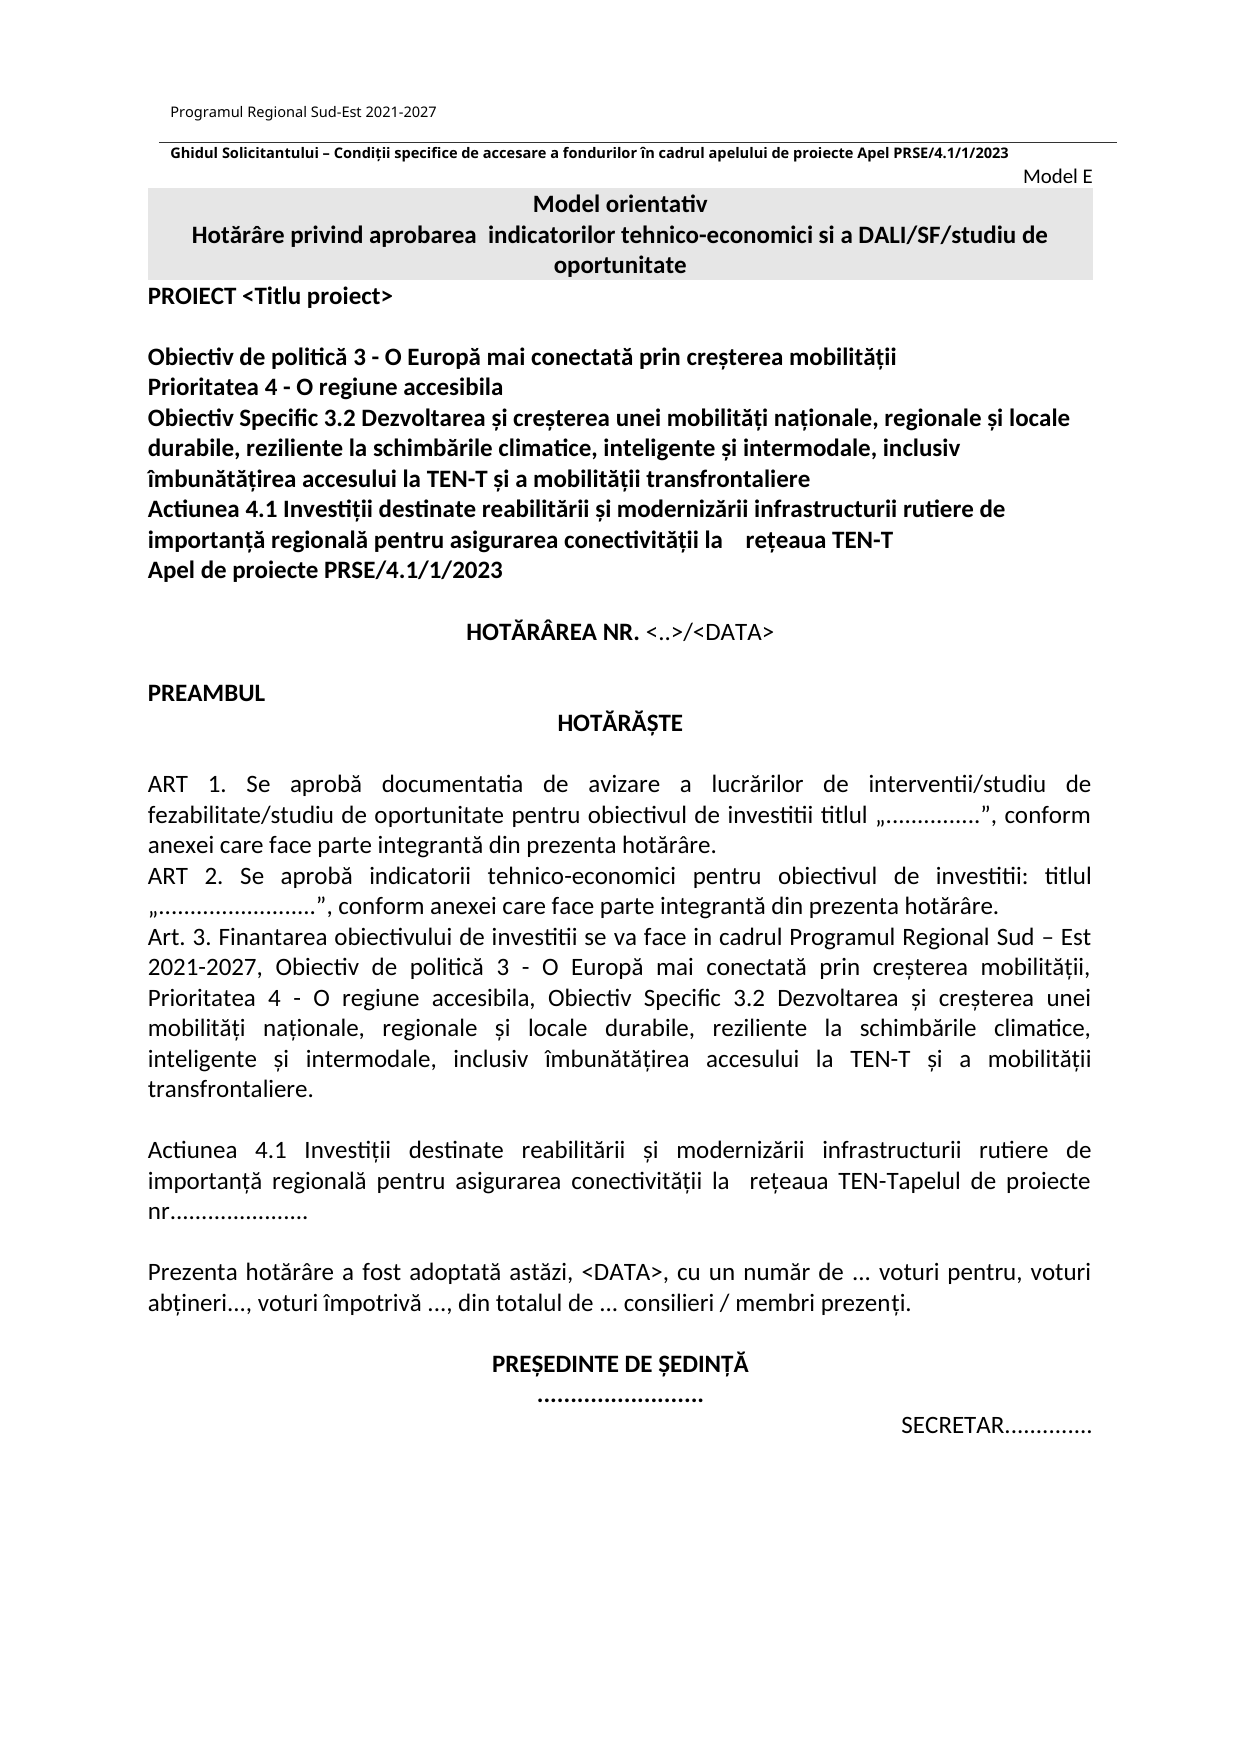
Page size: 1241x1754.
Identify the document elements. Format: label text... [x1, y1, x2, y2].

text PREAMBUL [148, 677, 1093, 707]
text Apel de proiecte PRSE/4.1/1/2023 [148, 554, 1093, 585]
text Actiunea 4.1 Investiții destinate reabilitării și modernizării infrastructurii rutiere de importanță regională pentru asigurarea conectivității la rețeaua TEN-Tapelul de proiecte nr...................... [148, 1134, 1093, 1226]
text PREŞEDINTE DE ŞEDINŢĂ [148, 1348, 1093, 1379]
text PROIECT <Titlu proiect> [148, 280, 1093, 310]
text Prezenta hotărâre a fost adoptată astăzi, <DATA>, cu un număr de ... voturi pentru, voturi abţineri..., voturi împotrivă ..., din totalul de ... consilieri / membri prezenţi. [148, 1257, 1093, 1318]
text ......................... [148, 1379, 1093, 1409]
text ART 1. Se aprobă documentatia de avizare a lucrărilor de interventii/studiu de fezabilitate/studiu de oportunitate pentru obiectivul de investitii titlul „...............”, conform anexei care face parte integrantă din prezenta hotărâre. [148, 768, 1093, 860]
text Actiunea 4.1 Investiții destinate reabilitării și modernizării infrastructurii rutiere de importanță regională pentru asigurarea conectivității la rețeaua TEN-T [148, 493, 1093, 554]
text Obiectiv de politică 3 - O Europă mai conectată prin creșterea mobilității [148, 341, 1093, 371]
text Prioritatea 4 - O regiune accesibila [148, 371, 1093, 402]
list Hotărâre privind aprobarea indicatorilor tehnico-economici si a DALI/SF/studiu de oportunitate [148, 219, 1093, 280]
text HOTĂRÂREA NR. <..>/<DATA> [148, 616, 1093, 646]
text Obiectiv Specific 3.2 Dezvoltarea și creșterea unei mobilități naționale, regionale și locale durabile, reziliente la schimbările climatice, inteligente și intermodale, inclusiv îmbunătățirea accesului la TEN-T și a mobilității transfrontaliere [148, 402, 1093, 493]
text Art. 3. Finantarea obiectivului de investitii se va face in cadrul Programul Regional Sud – Est 2021-2027, Obiectiv de politică 3 - O Europă mai conectată prin creșterea mobilității, Prioritatea 4 - O regiune accesibila, Obiectiv Specific 3.2 Dezvoltarea și creșterea unei mobilități naționale, regionale și locale durabile, reziliente la schimbările climatice, inteligente și intermodale, inclusiv îmbunătățirea accesului la TEN-T și a mobilității transfrontaliere. [148, 921, 1093, 1104]
list Model orientativ [148, 188, 1093, 219]
text SECRETAR.............. [148, 1409, 1093, 1440]
text HOTĂRĂȘTE [148, 707, 1093, 738]
text ART 2. Se aprobă indicatorii tehnico-economici pentru obiectivul de investitii: titlul „.........................”, conform anexei care face parte integrantă din prezenta hotărâre. [148, 860, 1093, 921]
